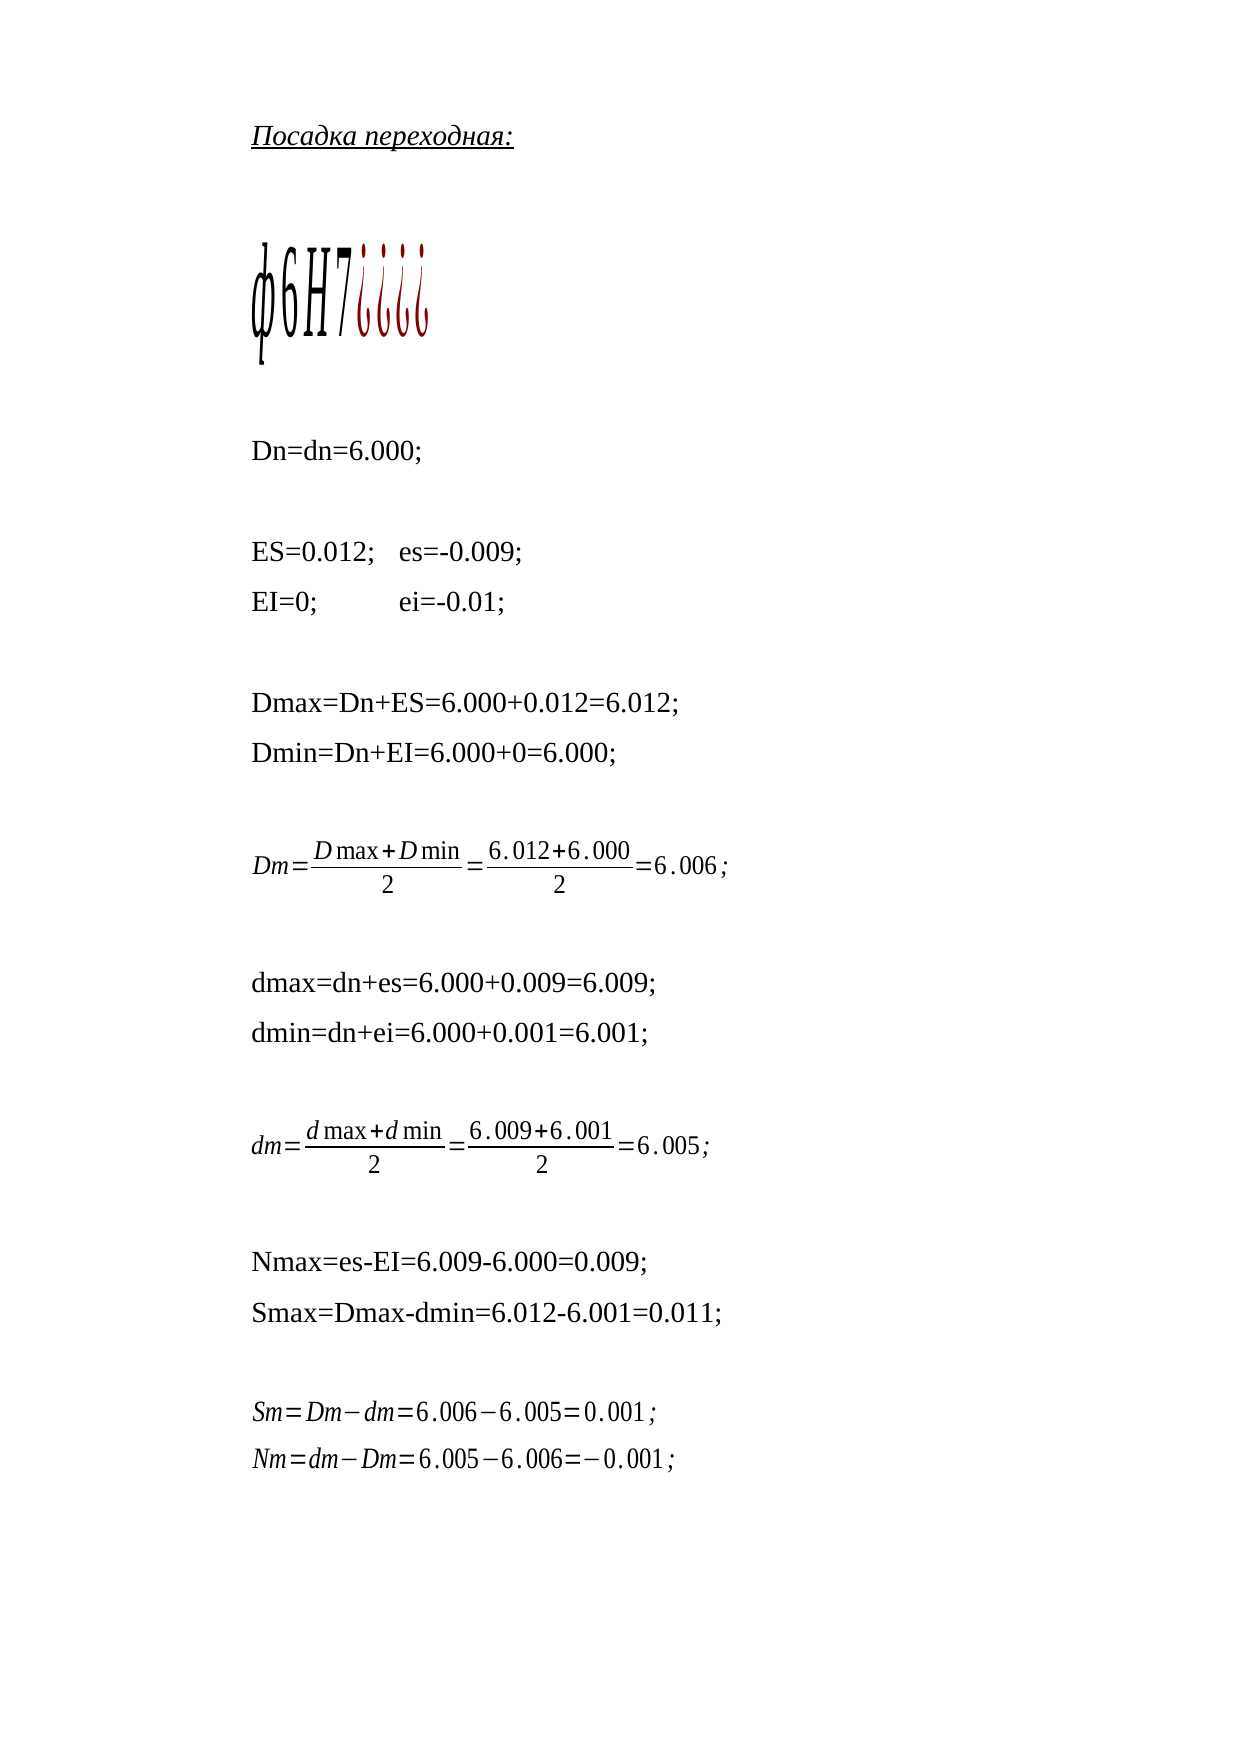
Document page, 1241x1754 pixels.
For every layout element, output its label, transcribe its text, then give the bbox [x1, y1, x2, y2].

text Nmax=es-EI=6.009-6.000=0.009; [177, 1244, 1152, 1278]
text Dmin=Dn+EI=6.000+0=6.000; [177, 735, 1152, 769]
text Dmax=Dn+ES=6.000+0.012=6.012; [177, 685, 1152, 718]
text Dn=dn=6.000; [177, 433, 1152, 467]
text Посадка переходная: [177, 118, 1152, 152]
text Smax=Dmax-dmin=6.012-6.001=0.011; [177, 1295, 1152, 1328]
text ES=0.012; es=-0.009; [177, 534, 1152, 568]
text dmax=dn+es=6.000+0.009=6.009; [177, 965, 1152, 998]
text EI=0; ei=-0.01; [177, 584, 1152, 618]
text dmin=dn+ei=6.000+0.001=6.001; [177, 1015, 1152, 1048]
